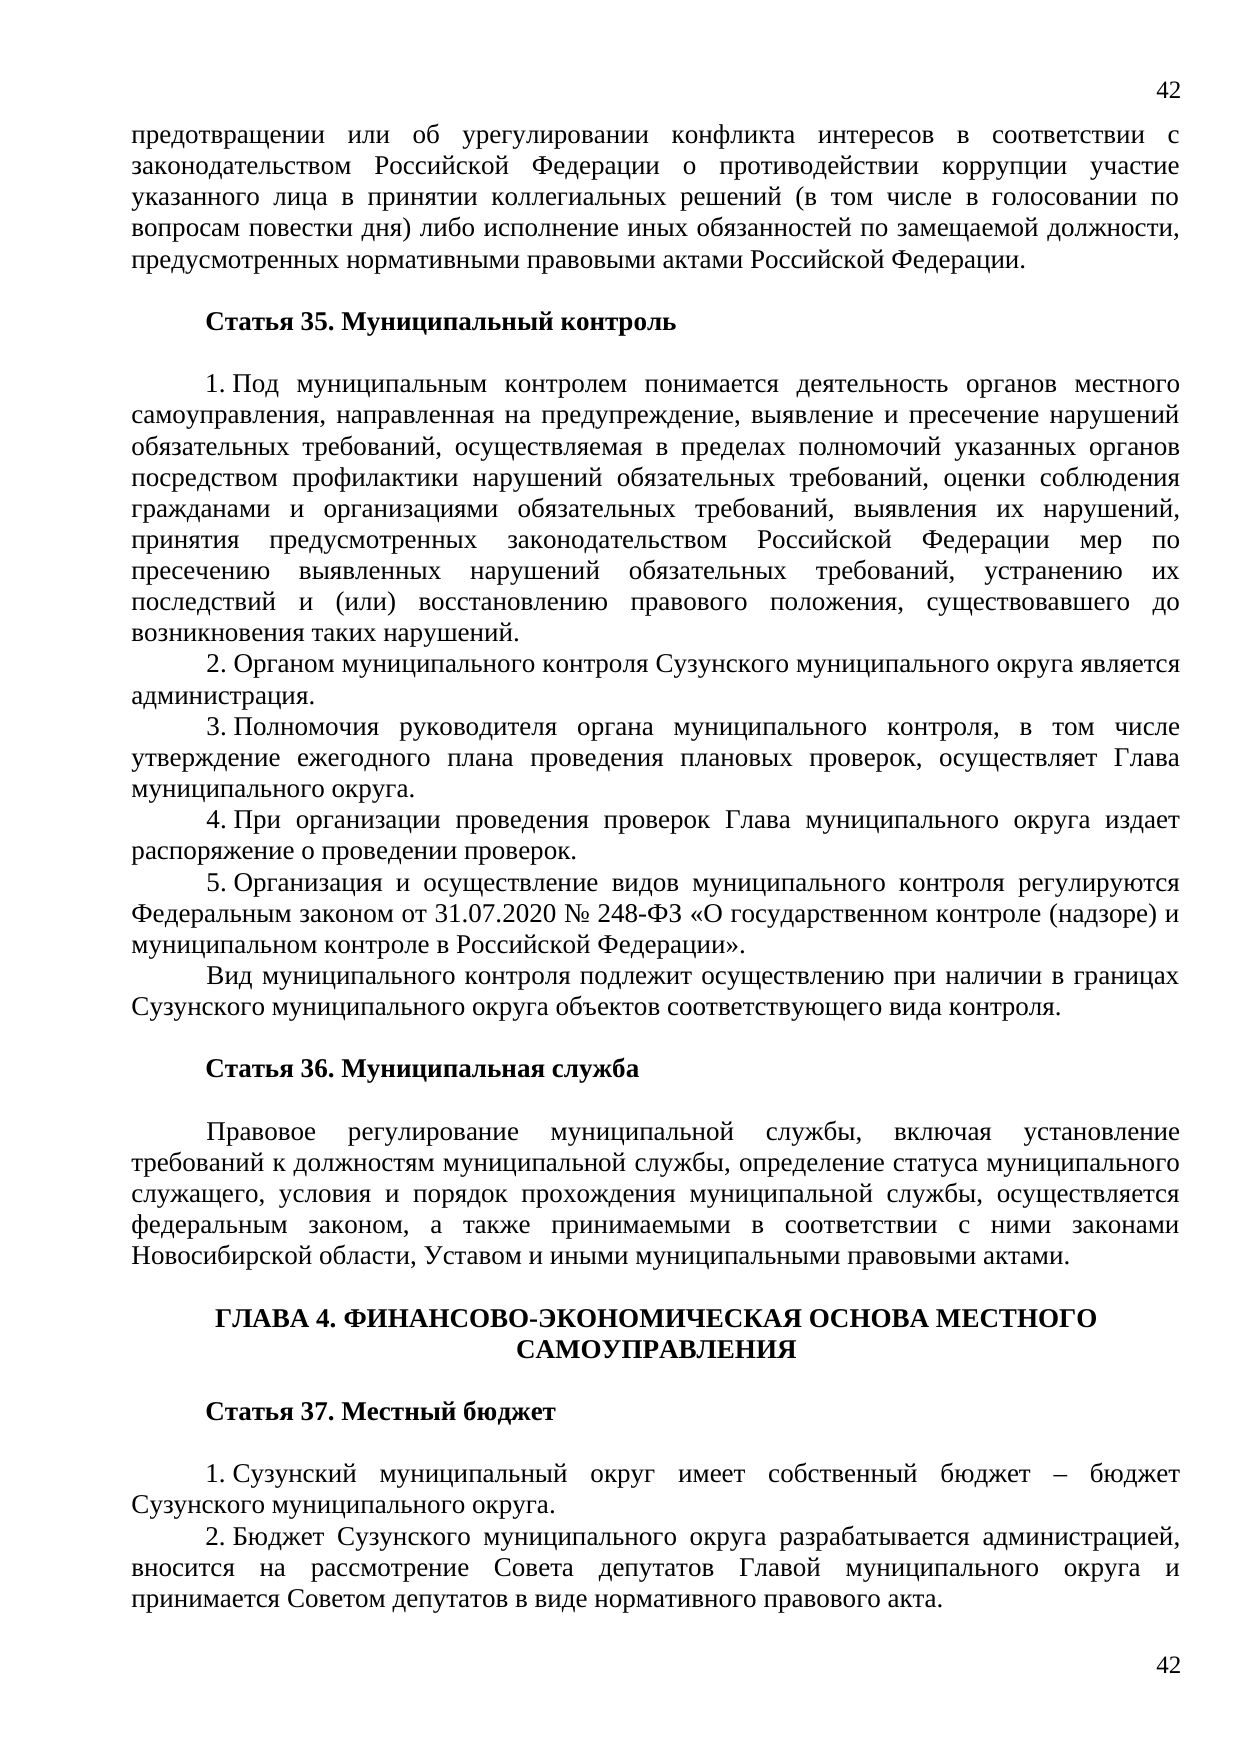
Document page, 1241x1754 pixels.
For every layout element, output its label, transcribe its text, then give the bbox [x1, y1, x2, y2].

subtitle Статья 37. Местный бюджет [131, 1395, 1181, 1426]
text 2. Органом муниципального контроля Сузунского муниципального округа является администрация. [131, 648, 1181, 710]
text 2. Бюджет Сузунского муниципального округа разрабатывается администрацией, вносится на рассмотрение Совета депутатов Главой муниципального округа и принимается Советом депутатов в виде нормативного правового акта. [131, 1520, 1181, 1613]
text 4. При организации проведения проверок Глава муниципального округа издает распоряжение о проведении проверок. [131, 803, 1181, 866]
text Вид муниципального контроля подлежит осуществлению при наличии в границах Сузунского муниципального округа объектов соответствующего вида контроля. [131, 959, 1181, 1021]
text Правовое регулирование муниципальной службы, включая установление требований к должностям муниципальной службы, определение статуса муниципального служащего, условия и порядок прохождения муниципальной службы, осуществляется федеральным законом, а также принимаемыми в соответствии с ними законами Новосибирской области, Уставом и иными муниципальными правовыми актами. [131, 1115, 1181, 1271]
text 1. Под муниципальным контролем понимается деятельность органов местного самоуправления, направленная на предупреждение, выявление и пресечение нарушений обязательных требований, осуществляемая в пределах полномочий указанных органов посредством профилактики нарушений обязательных требований, оценки соблюдения гражданами и организациями обязательных требований, выявления их нарушений, принятия предусмотренных законодательством Российской Федерации мер по пресечению выявленных нарушений обязательных требований, устранению их последствий и (или) восстановлению правового положения, существовавшего до возникновения таких нарушений. [131, 367, 1181, 648]
subtitle Статья 35. Муниципальный контроль [131, 305, 1181, 336]
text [131, 118, 1181, 274]
subtitle ГЛАВА 4. ФИНАНСОВО-ЭКОНОМИЧЕСКАЯ ОСНОВА МЕСТНОГО САМОУПРАВЛЕНИЯ [131, 1302, 1181, 1364]
text 5. Организация и осуществление видов муниципального контроля регулируются Федеральным законом от 31.07.2020 № 248-ФЗ «О государственном контроле (надзоре) и муниципальном контроле в Российской Федерации». [131, 866, 1181, 959]
text 1. Сузунский муниципальный округ имеет собственный бюджет – бюджет Сузунского муниципального округа. [131, 1457, 1181, 1520]
text 3. Полномочия руководителя органа муниципального контроля, в том числе утверждение ежегодного плана проведения плановых проверок, осуществляет Глава муниципального округа. [131, 710, 1181, 803]
subtitle Статья 36. Муниципальная служба [131, 1052, 1181, 1084]
